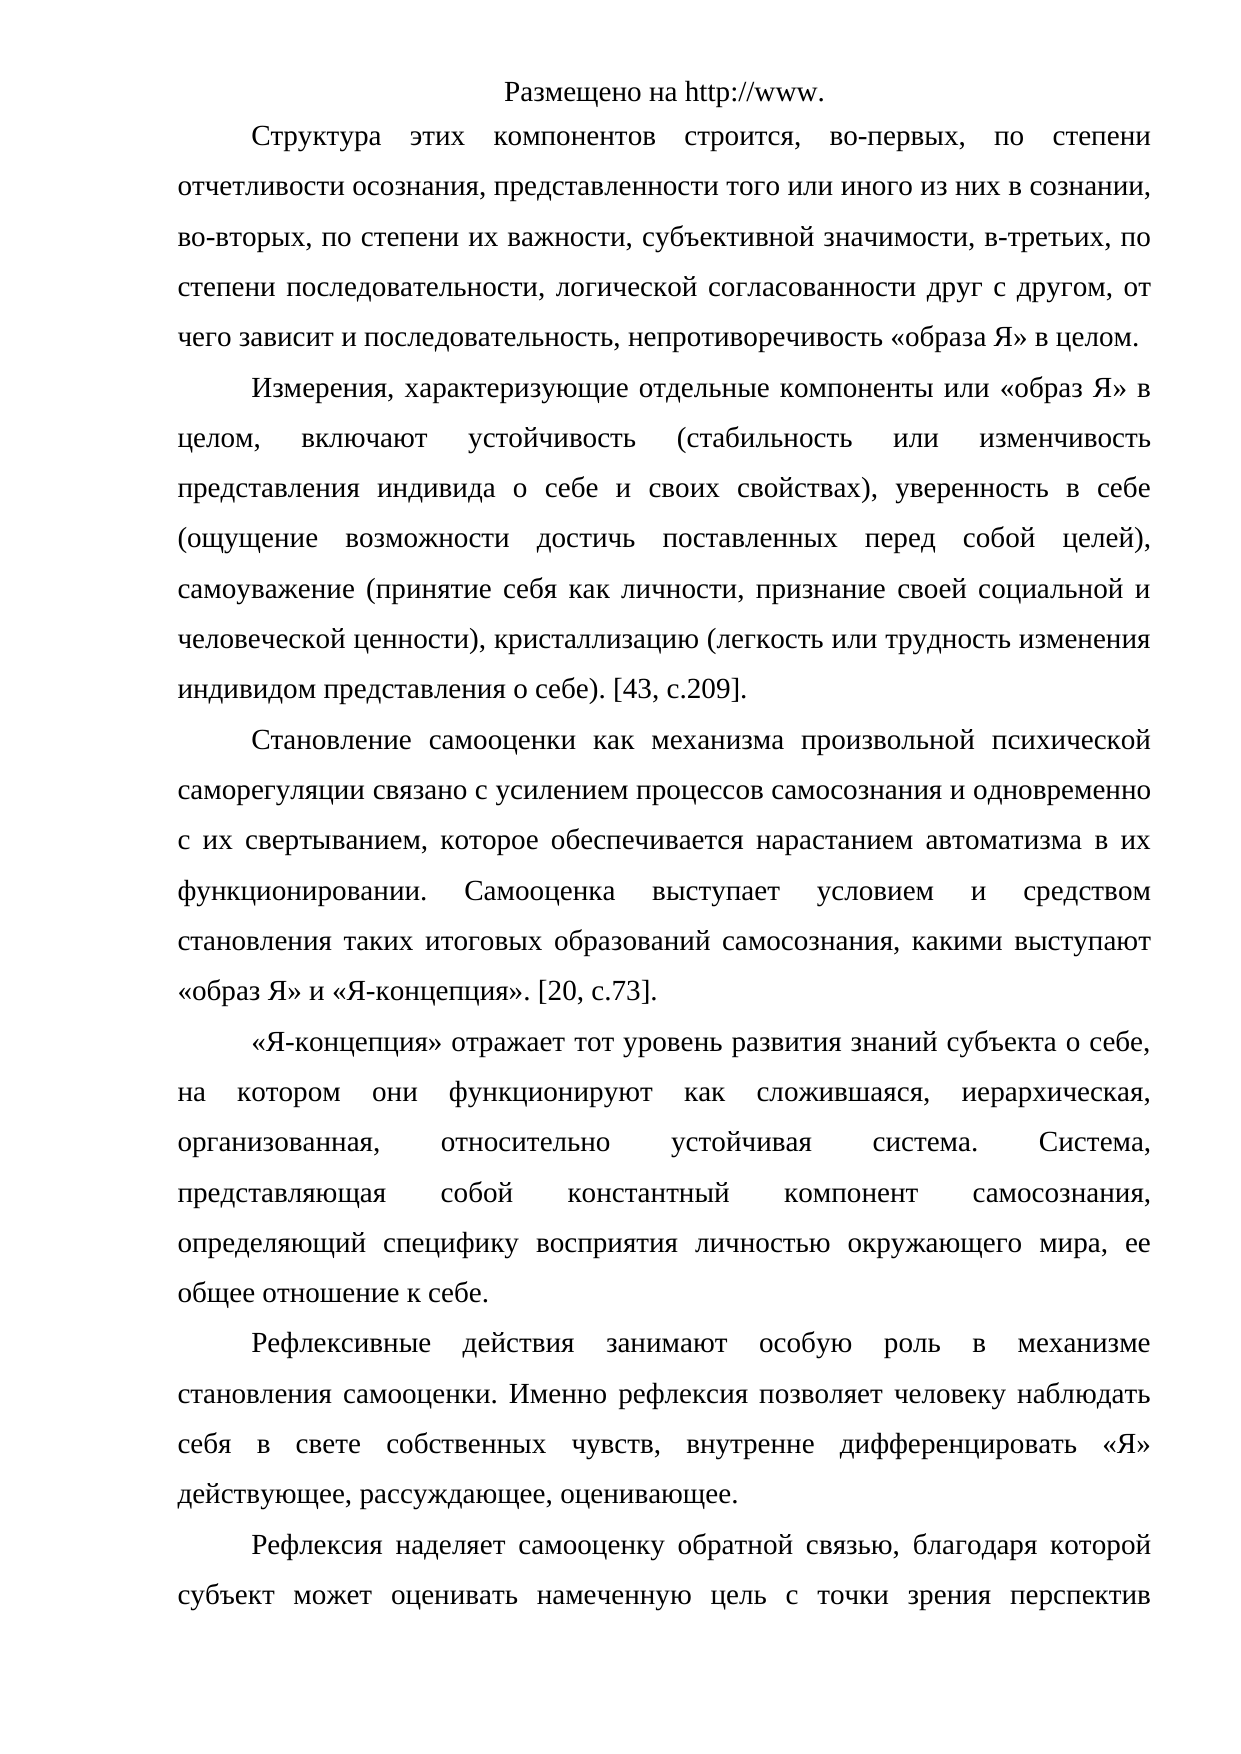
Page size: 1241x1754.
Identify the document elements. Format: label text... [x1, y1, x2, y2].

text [177, 1527, 1152, 1611]
text Структура этих компонентов строится, во-первых, по степени отчетливости осознания, представленности того или иного из них в сознании, во-вторых, по степени их важности, субъективной значимости, в-третьих, по степени последовательности, логической согласованности друг с другом, от чего зависит и последовательность, непротиворечивость «образа Я» в целом. [177, 118, 1152, 353]
text Становление самооценки как механизма произвольной психической саморегуляции связано с усилением процессов самосознания и одновременно с их свертыванием, которое обеспечивается нарастанием автоматизма в их функционировании. Самооценка выступает условием и средством становления таких итоговых образований самосознания, какими выступают «образ Я» и «Я-концепция». [20, с.73]. [177, 722, 1152, 1007]
text Рефлексивные действия занимают особую роль в механизме становления самооценки. Именно рефлексия позволяет человеку наблюдать себя в свете собственных чувств, внутренне дифференцировать «Я» действующее, рассуждающее, оценивающее. [177, 1326, 1152, 1510]
text Измерения, характеризующие отдельные компоненты или «образ Я» в целом, включают устойчивость (стабильность или изменчивость представления индивида о себе и своих свойствах), уверенность в себе (ощущение возможности достичь поставленных перед собой целей), самоуважение (принятие себя как личности, признание своей социальной и человеческой ценности), кристаллизацию (легкость или трудность изменения индивидом представления о себе). [43, с.209]. [177, 370, 1152, 705]
text «Я-концепция» отражает тот уровень развития знаний субъекта о себе, на котором они функционируют как сложившаяся, иерархическая, организованная, относительно устойчивая система. Система, представляющая собой константный компонент самосознания, определяющий специфику восприятия личностью окружающего мира, ее общее отношение к себе. [177, 1024, 1152, 1309]
